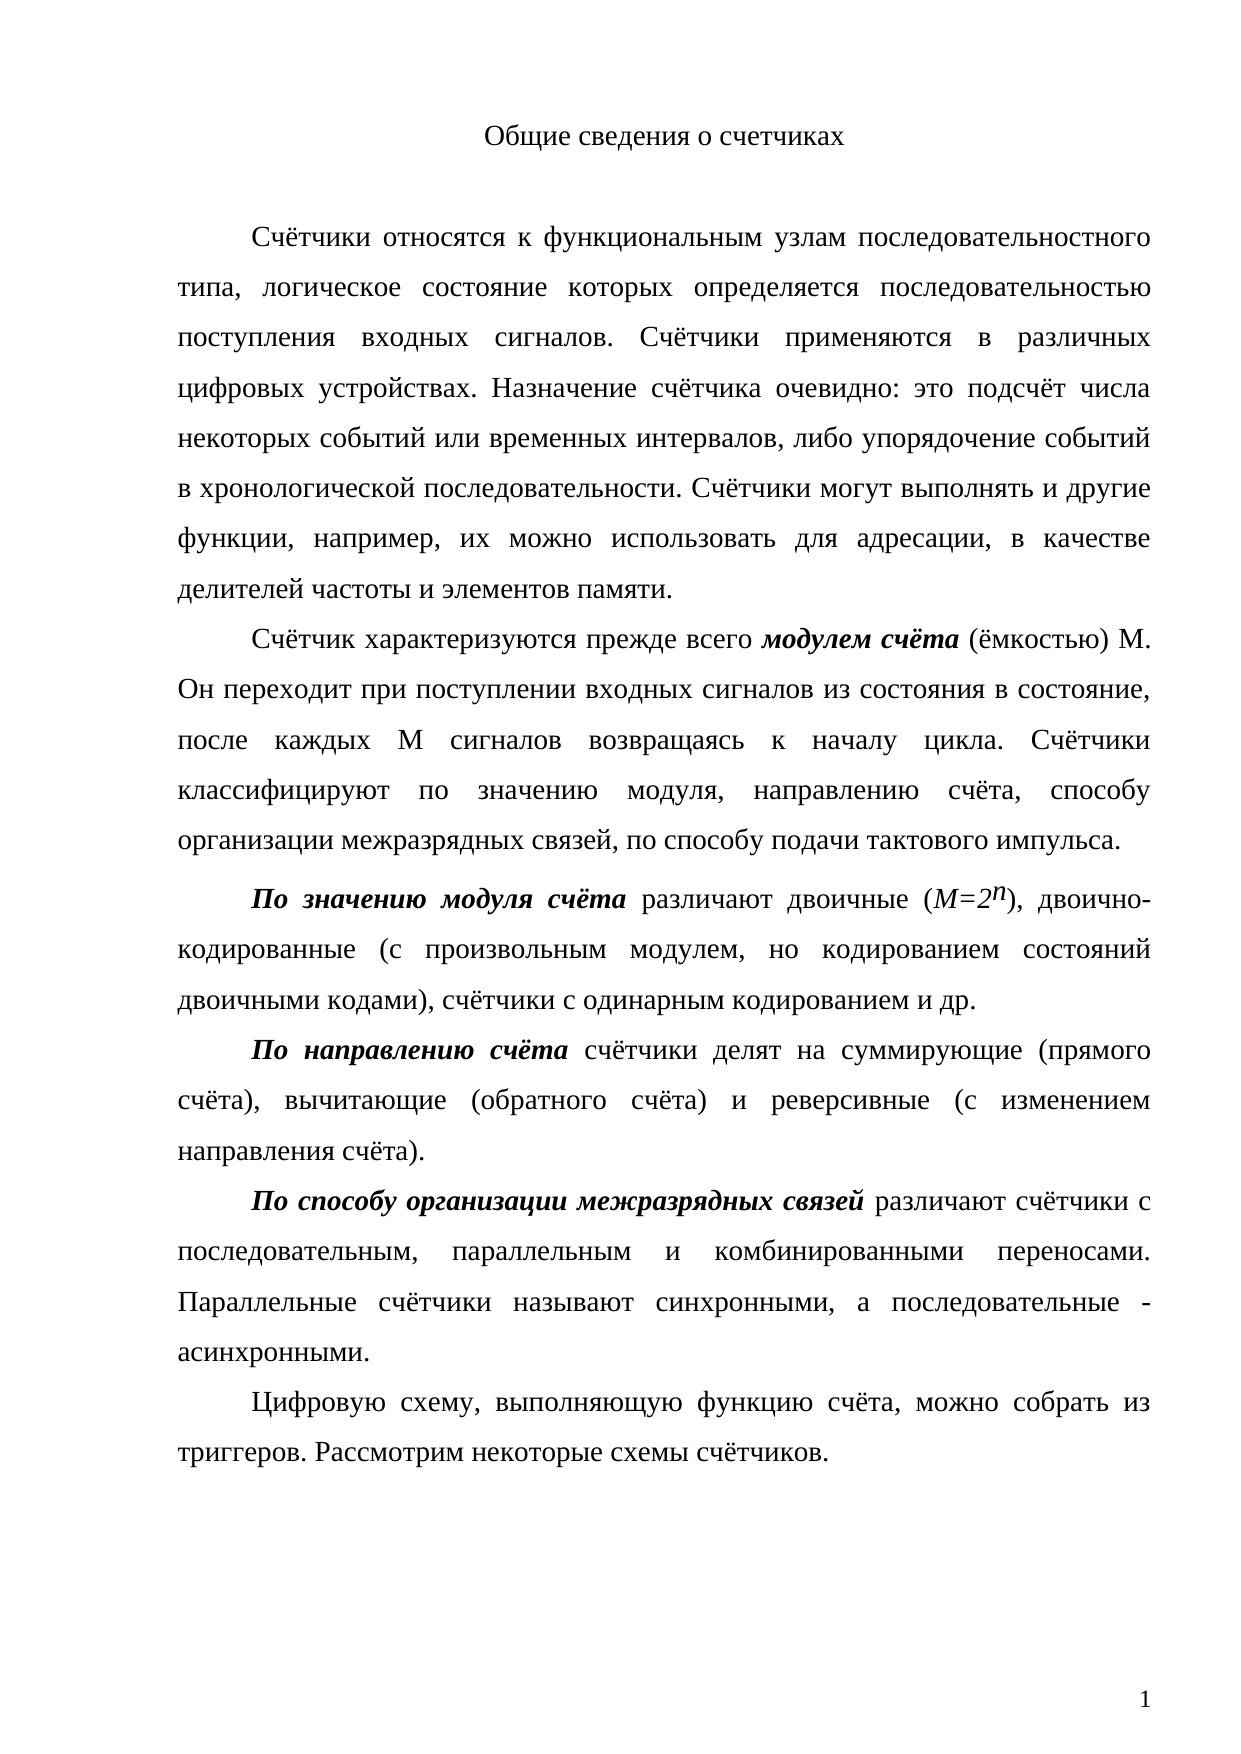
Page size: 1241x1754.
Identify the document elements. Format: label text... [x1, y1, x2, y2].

text По направлению счёта счётчики делят на суммирующие (прямого счёта), вычитающие (обратного счёта) и реверсивные (с изменением направления счёта). [177, 1032, 1152, 1166]
text По значению модуля счёта различают двоичные (М=2n), двоично-кодированные (с произвольным модулем, но кодированием состояний двоичными кодами), счётчики с одинарным кодированием и др. [177, 873, 1152, 1015]
text Общие сведения о счетчиках [177, 118, 1152, 152]
text Счётчик характеризуются прежде всего модулем счёта (ёмкостью) М. Он переходит при поступлении входных сигналов из состояния в состояние, после каждых М сигналов возвращаясь к началу цикла. Счётчики классифицируют по значению модуля, направлению счёта, способу организации межразрядных связей, по способу подачи тактового импульса. [177, 621, 1152, 856]
text По способу организации межразрядных связей различают счётчики с последовательным, параллельным и комбинированными переносами. Параллельные счётчики называют синхронными, а последовательные - асинхронными. [177, 1183, 1152, 1367]
text Цифровую схему, выполняющую функцию счёта, можно собрать из триггеров. Рассмотрим некоторые схемы счётчиков. [177, 1384, 1152, 1468]
text Счётчики относятся к функциональным узлам последовательностного типа, логическое состояние которых определяется последовательностью поступления входных сигналов. Счётчики применяются в различных цифровых устройствах. Назначение счётчика очевидно: это подсчёт числа некоторых событий или временных интервалов, либо упорядочение событий в хронологической последовательности. Счётчики могут выполнять и другие функции, например, их можно использовать для адресации, в качестве делителей частоты и элементов памяти. [177, 219, 1152, 604]
